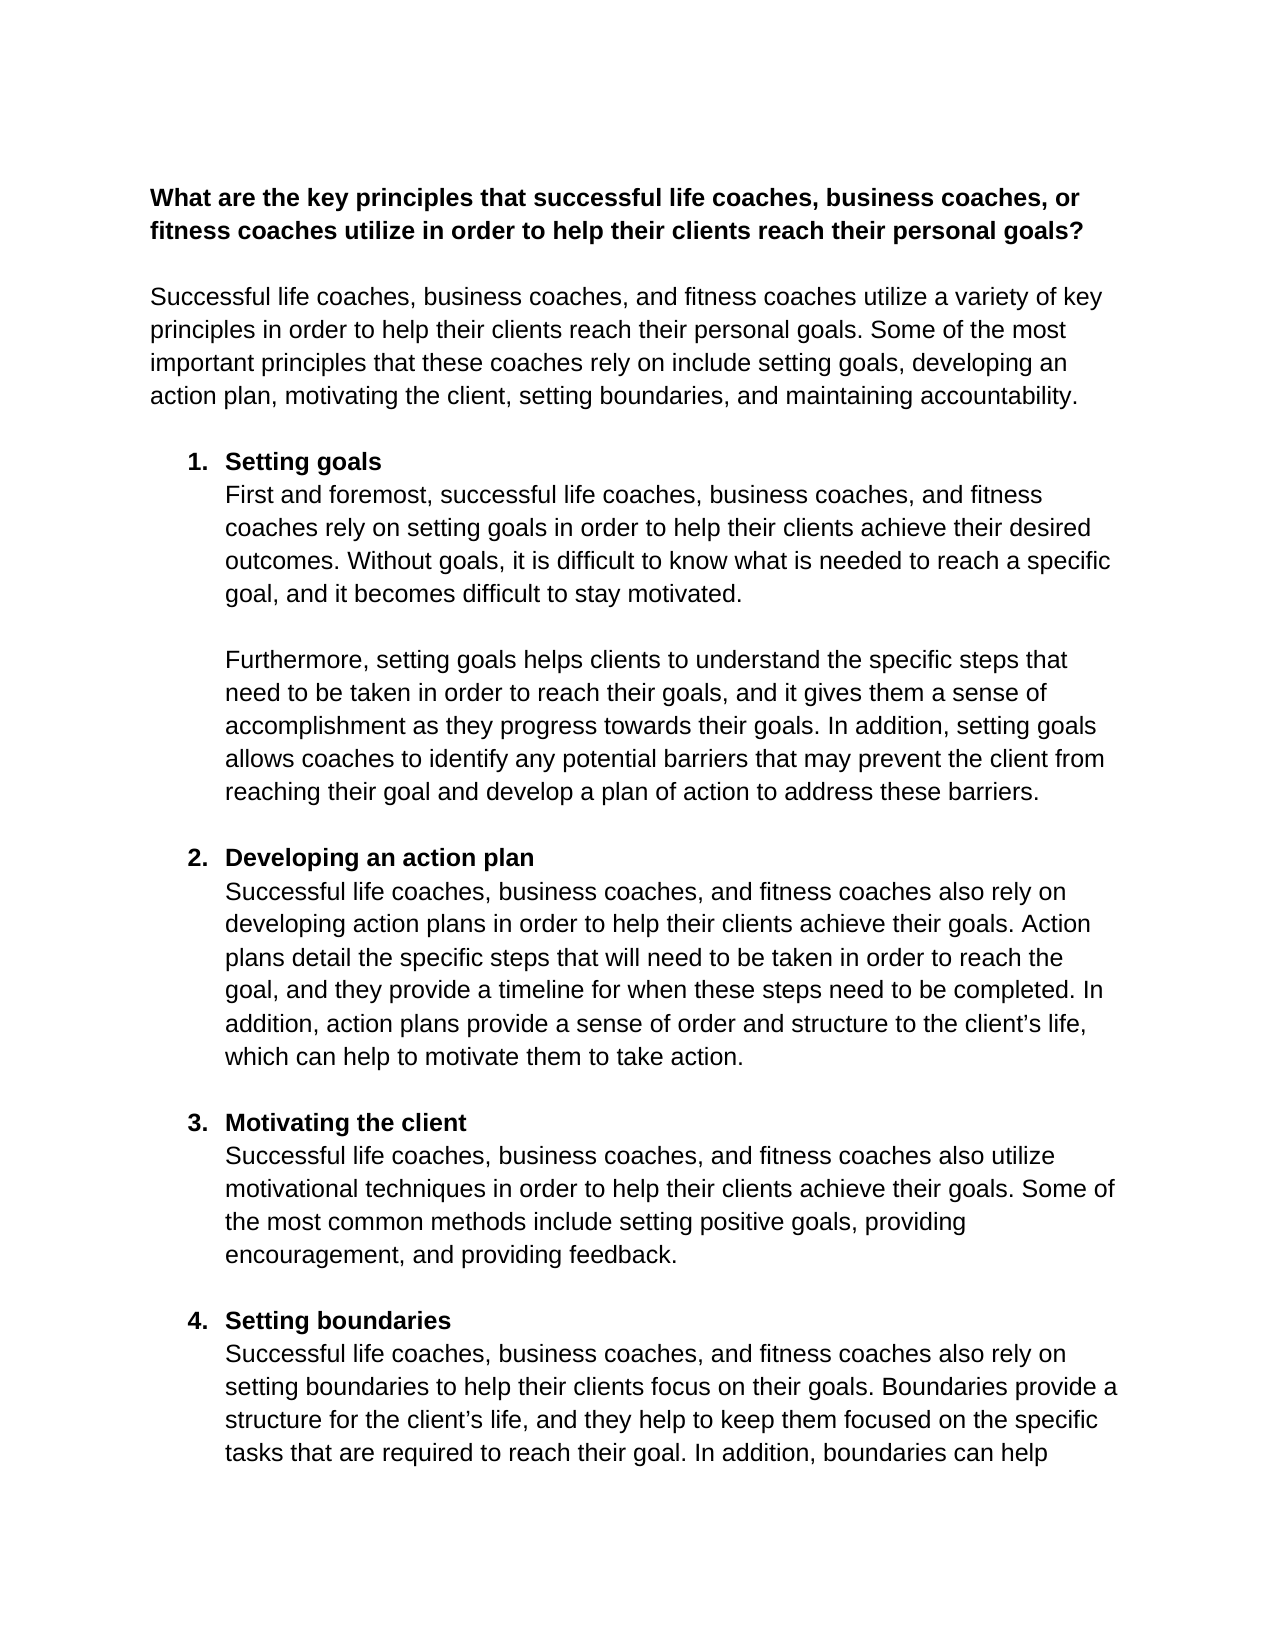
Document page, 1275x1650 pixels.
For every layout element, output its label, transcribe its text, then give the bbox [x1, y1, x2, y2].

list Developing an action plan [187, 843, 1125, 872]
list Motivating the client [187, 1108, 1125, 1136]
text Successful life coaches, business coaches, and fitness coaches also utilize motivational techniques in order to help their clients achieve their goals. Some of the most common methods include setting positive goals, providing encouragement, and providing feedback. [225, 1141, 1125, 1268]
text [225, 1339, 1125, 1467]
text First and foremost, successful life coaches, business coaches, and fitness coaches rely on setting goals in order to help their clients achieve their desired outcomes. Without goals, it is difficult to know what is needed to reach a specific goal, and it becomes difficult to stay motivated. [225, 480, 1125, 608]
list Setting boundaries [187, 1306, 1125, 1334]
text Furthermore, setting goals helps clients to understand the specific steps that need to be taken in order to reach their goals, and it gives them a sense of accomplishment as they progress towards their goals. In addition, setting goals allows coaches to identify any potential barriers that may prevent the client from reaching their goal and develop a plan of action to address these barriers. [225, 645, 1125, 806]
list Setting goals [187, 447, 1125, 476]
text What are the key principles that successful life coaches, business coaches, or fitness coaches utilize in order to help their clients reach their personal goals? [150, 183, 1125, 245]
text Successful life coaches, business coaches, and fitness coaches also rely on developing action plans in order to help their clients achieve their goals. Action plans detail the specific steps that will need to be taken in order to reach the goal, and they provide a timeline for when these steps need to be completed. In addition, action plans provide a sense of order and structure to the client’s life, which can help to motivate them to take action. [225, 876, 1125, 1070]
text Successful life coaches, business coaches, and fitness coaches utilize a variety of key principles in order to help their clients reach their personal goals. Some of the most important principles that these coaches rely on include setting goals, developing an action plan, motivating the client, setting boundaries, and maintaining accountability. [150, 282, 1125, 410]
